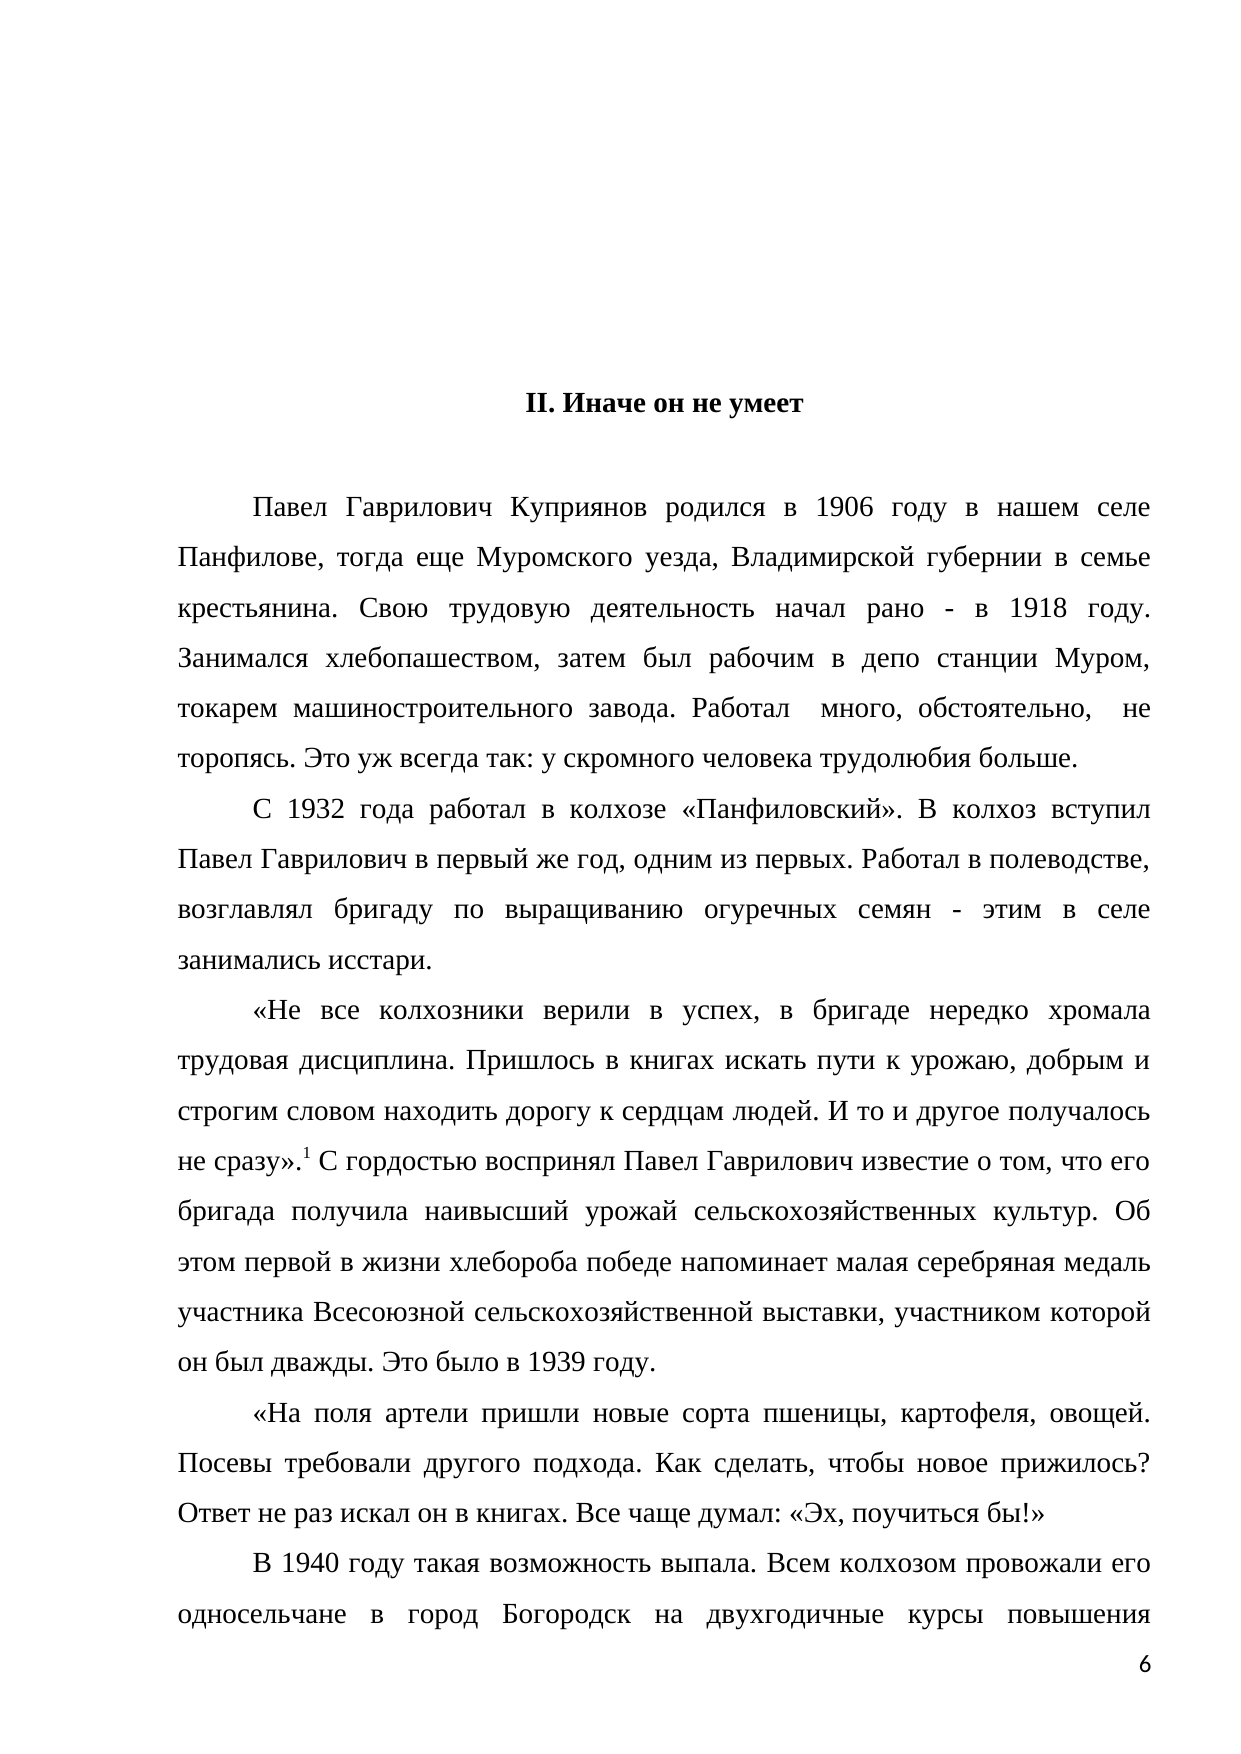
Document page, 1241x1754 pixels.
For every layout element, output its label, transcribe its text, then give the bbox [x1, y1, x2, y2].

text «Не все колхозники верили в успех, в бригаде нередко хромала трудовая дисциплина. Пришлось в книгах искать пути к урожаю, добрым и строгим словом находить дорогу к сердцам людей. И то и другое получалось не сразу».1 С гордостью воспринял Павел Гаврилович известие о том, что его бригада получила наивысший урожай сельскохозяйственных культур. Об этом первой в жизни хлебороба победе напоминает малая серебряная медаль участника Всесоюзной сельскохозяйственной выставки, участником которой он был дважды. Это было в 1939 году. [177, 992, 1152, 1378]
text «На поля артели пришли новые сорта пшеницы, картофеля, овощей. Посевы требовали другого подхода. Как сделать, чтобы новое прижилось? Ответ не раз искал он в книгах. Все чаще думал: «Эх, поучиться бы!» [177, 1395, 1152, 1529]
text Павел Гаврилович Куприянов родился в 1906 году в нашем селе Панфилове, тогда еще Муромского уезда, Владимирской губернии в семье крестьянина. Свою трудовую деятельность начал рано - в 1918 году. Занимался хлебопашеством, затем был рабочим в депо станции Муром, токарем машиностроительного завода. Работал много, обстоятельно, не торопясь. Это уж всегда так: у скромного человека трудолюбия больше. [177, 489, 1152, 774]
text С 1932 года работал в колхозе «Панфиловский». В колхоз вступил Павел Гаврилович в первый же год, одним из первых. Работал в полеводстве, возглавлял бригаду по выращиванию огуречных семян - этим в селе занимались исстари. [177, 791, 1152, 975]
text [177, 1546, 1152, 1629]
text II. Иначе он не умеет [177, 385, 1152, 419]
